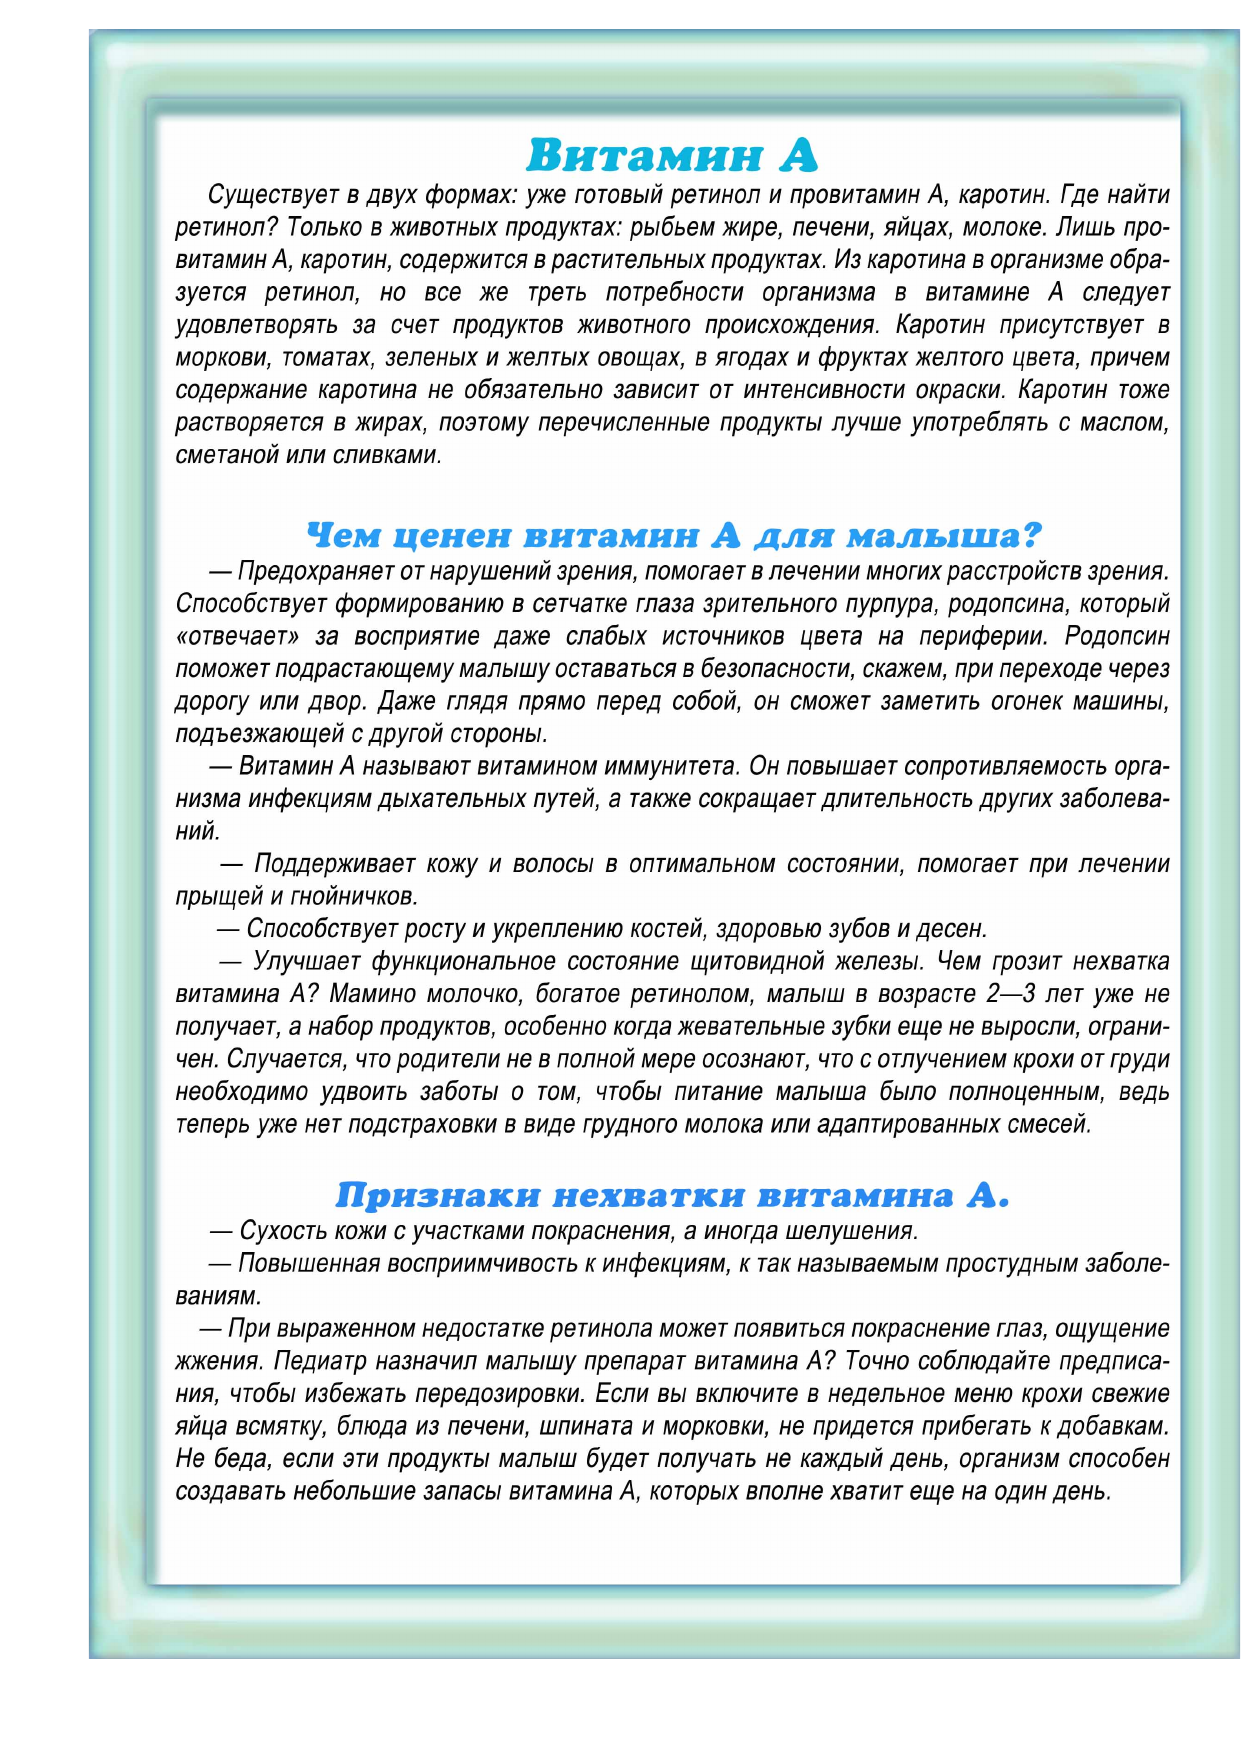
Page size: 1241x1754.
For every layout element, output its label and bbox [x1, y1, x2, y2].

picture [88, 29, 1241, 1659]
